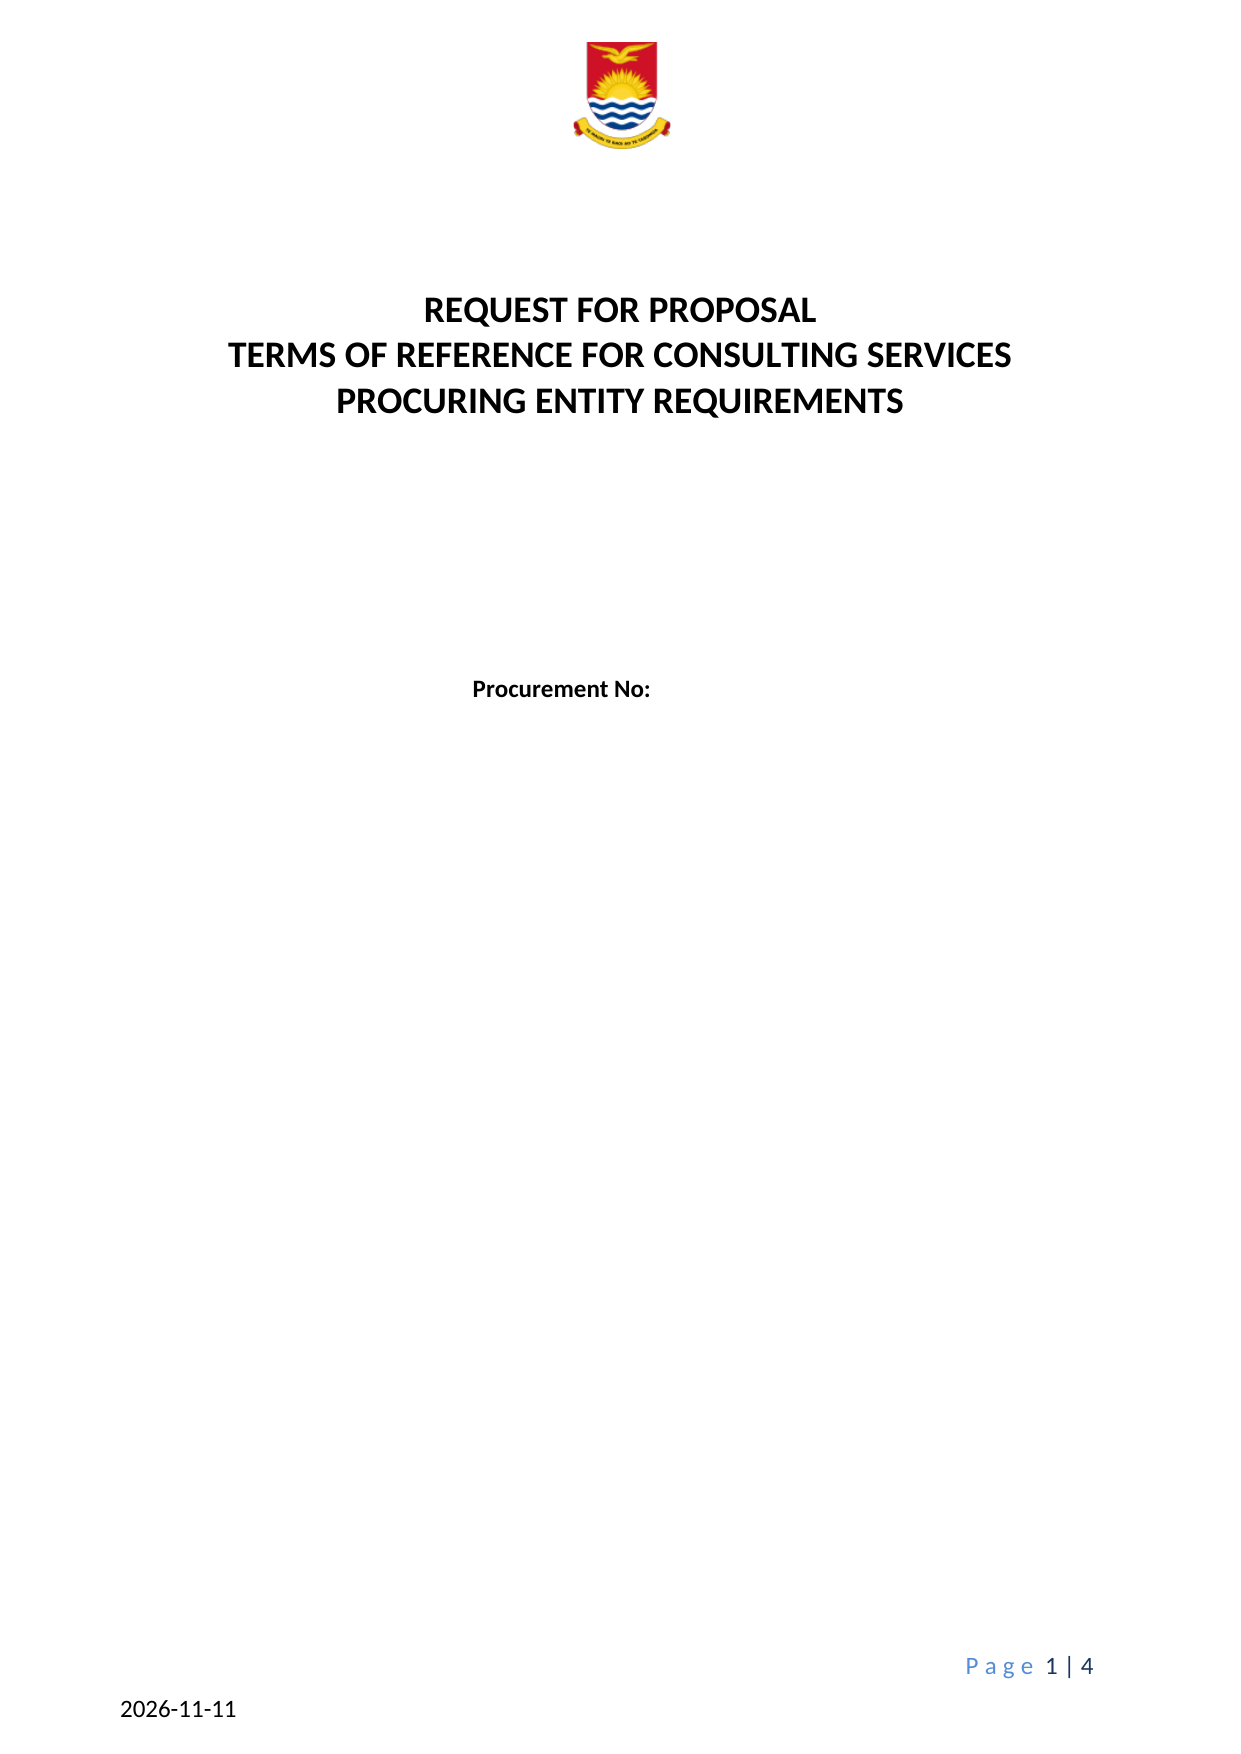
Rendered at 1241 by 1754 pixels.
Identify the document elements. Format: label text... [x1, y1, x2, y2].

text Procurement No: [120, 673, 1120, 704]
picture [573, 42, 671, 149]
text REQUEST FOR PROPOSAL TERMS OF REFERENCE FOR CONSULTING SERVICES PROCURING ENTITY REQUIREMENTS [120, 286, 1120, 423]
